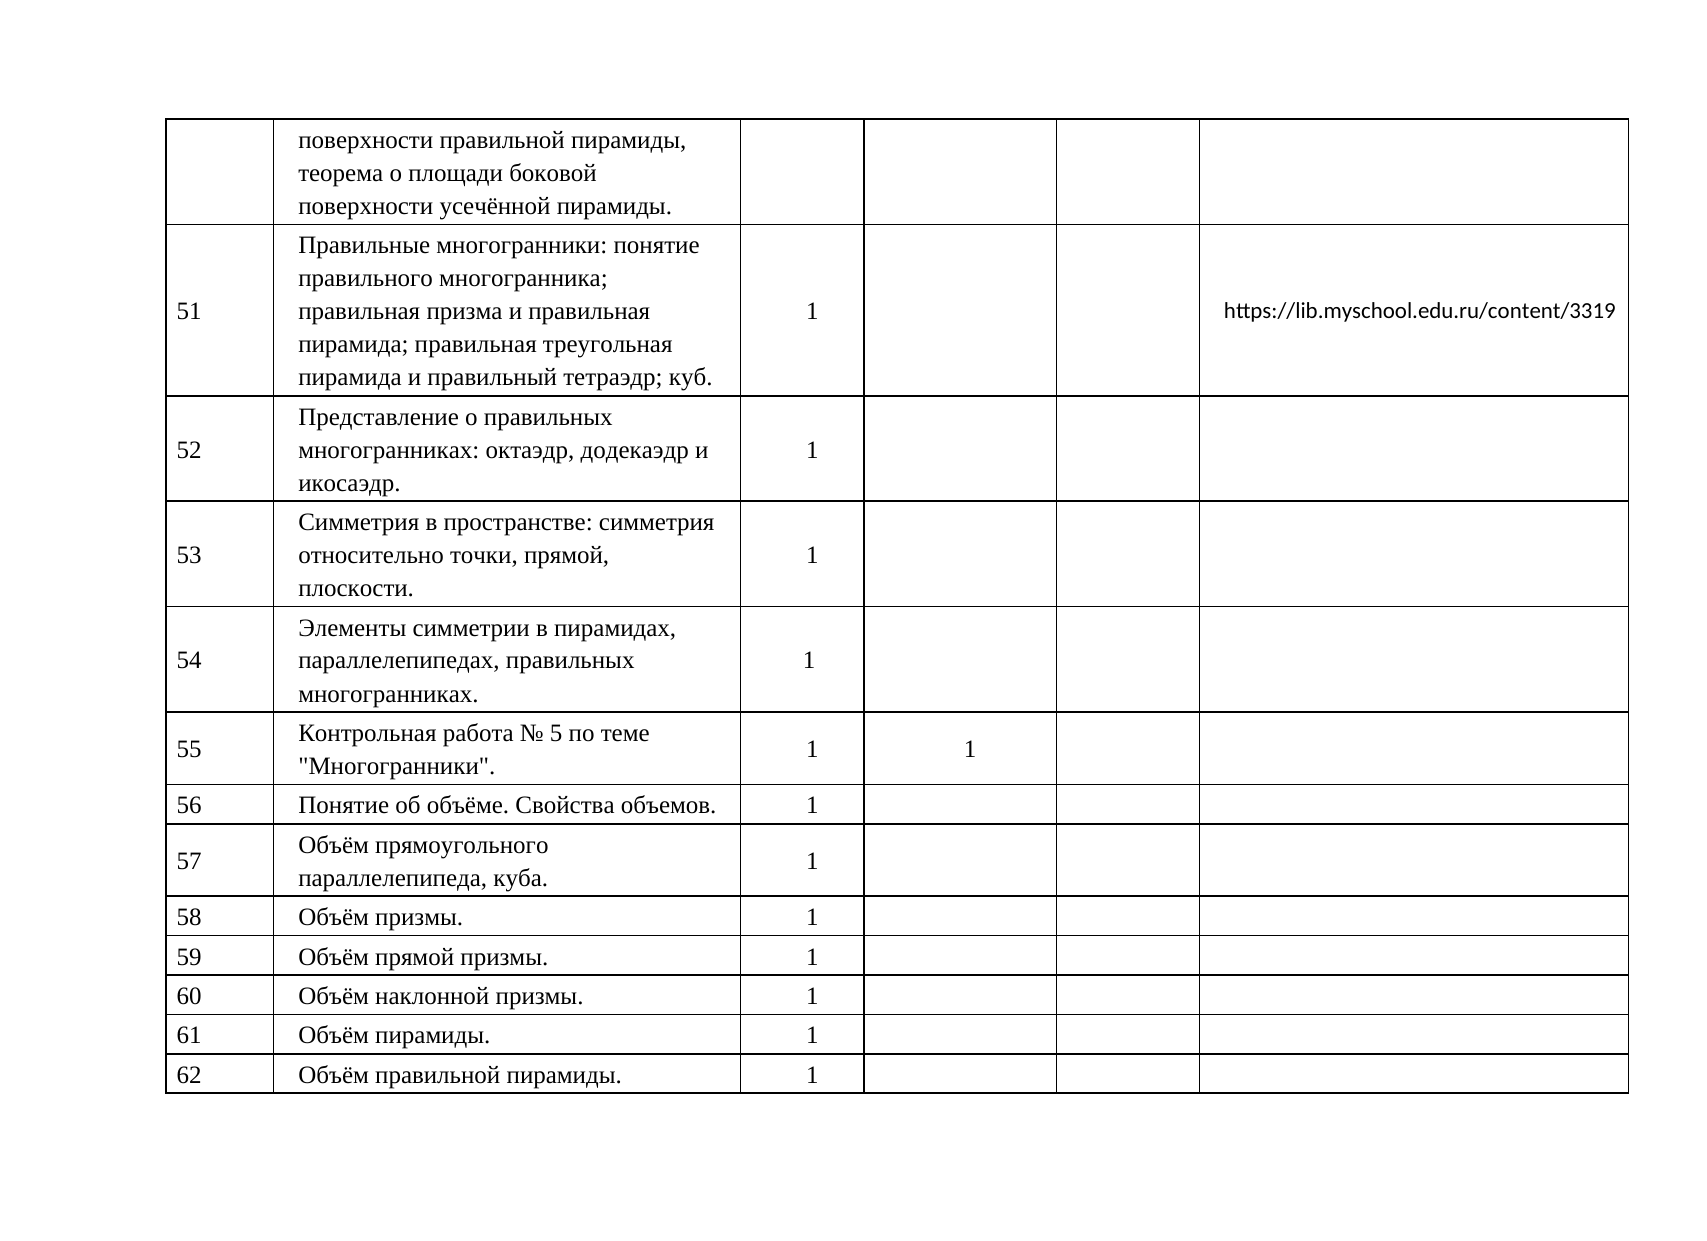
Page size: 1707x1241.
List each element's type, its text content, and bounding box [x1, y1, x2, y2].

table_cell 60 [167, 976, 273, 1013]
table_cell 1 [741, 502, 863, 606]
table_cell Симметрия в пространстве: симметрия относительно точки, прямой, плоскости. [274, 502, 740, 606]
table_cell 1 [741, 120, 863, 223]
table_cell 62 [167, 1055, 273, 1092]
table_cell [1057, 897, 1199, 935]
table_cell [865, 936, 1056, 974]
table_cell 51 [167, 225, 273, 395]
table_cell Понятие об объёме. Свойства объемов. [274, 785, 740, 823]
table_cell [1200, 897, 1628, 935]
table_cell 1 [741, 976, 863, 1013]
table_cell [865, 1015, 1056, 1053]
table_cell [1057, 1055, 1199, 1092]
table_cell Объём правильной пирамиды. [274, 1055, 740, 1092]
table_cell 1 [741, 897, 863, 935]
table_cell 58 [167, 897, 273, 935]
table_cell 52 [167, 397, 273, 500]
table_cell [1057, 713, 1199, 784]
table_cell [274, 120, 740, 223]
table_cell 1 [741, 607, 863, 711]
table_cell 1 [865, 713, 1056, 784]
table_cell Объём прямой призмы. [274, 936, 740, 974]
table_cell Объём призмы. [274, 897, 740, 935]
table_cell [1200, 397, 1628, 500]
table_cell [865, 976, 1056, 1013]
table_cell [1057, 397, 1199, 500]
table_cell [1057, 502, 1199, 606]
table_cell [1057, 607, 1199, 711]
table_cell 1 [741, 825, 863, 895]
table_cell [1200, 976, 1628, 1013]
table_cell 1 [741, 1055, 863, 1092]
table_cell [865, 825, 1056, 895]
table_cell [1200, 1055, 1628, 1092]
table_cell 57 [167, 825, 273, 895]
table_cell [1057, 1015, 1199, 1053]
table_cell [1200, 785, 1628, 823]
table_cell [1200, 825, 1628, 895]
table_cell 1 [741, 1015, 863, 1053]
table_cell [865, 1055, 1056, 1092]
table_cell 1 [741, 713, 863, 784]
table_cell [1057, 976, 1199, 1013]
table_cell [1057, 225, 1199, 395]
table_cell [865, 502, 1056, 606]
table_cell 61 [167, 1015, 273, 1053]
table_cell 56 [167, 785, 273, 823]
table_cell [865, 397, 1056, 500]
table_cell https://lib.myschool.edu.ru/content/3319 [1200, 225, 1628, 395]
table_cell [1200, 120, 1628, 223]
table_cell 54 [167, 607, 273, 711]
table_cell 1 [741, 225, 863, 395]
table_cell [865, 120, 1056, 223]
table_cell 53 [167, 502, 273, 606]
table_cell [1200, 936, 1628, 974]
table_cell Представление о правильных многогранниках: октаэдр, додекаэдр и икосаэдр. [274, 397, 740, 500]
table_cell [1057, 825, 1199, 895]
table_cell [1057, 120, 1199, 223]
table_cell 59 [167, 936, 273, 974]
table_cell 50 [167, 120, 273, 223]
table_cell [865, 607, 1056, 711]
table_cell [1200, 502, 1628, 606]
table_cell Объём пирамиды. [274, 1015, 740, 1053]
table_cell [865, 897, 1056, 935]
table_cell Контрольная работа № 5 по теме "Многогранники". [274, 713, 740, 784]
table_cell Объём наклонной призмы. [274, 976, 740, 1013]
table_cell [865, 785, 1056, 823]
table_cell 1 [741, 397, 863, 500]
table_cell 1 [741, 785, 863, 823]
table_cell 1 [741, 936, 863, 974]
table_cell Элементы симметрии в пирамидах, параллелепипедах, правильных многогранниках. [274, 607, 740, 711]
table_cell [1200, 607, 1628, 711]
table_cell [865, 225, 1056, 395]
table_cell 55 [167, 713, 273, 784]
table_cell [1200, 713, 1628, 784]
table_cell [1057, 785, 1199, 823]
table_cell [1200, 1015, 1628, 1053]
table_cell [1057, 936, 1199, 974]
table_cell Правильные многогранники: понятие правильного многогранника; правильная призма и правильная пирамида; правильная треугольная пирамида и правильный тетраэдр; куб. [274, 225, 740, 395]
table_cell Объём прямоугольного параллелепипеда, куба. [274, 825, 740, 895]
